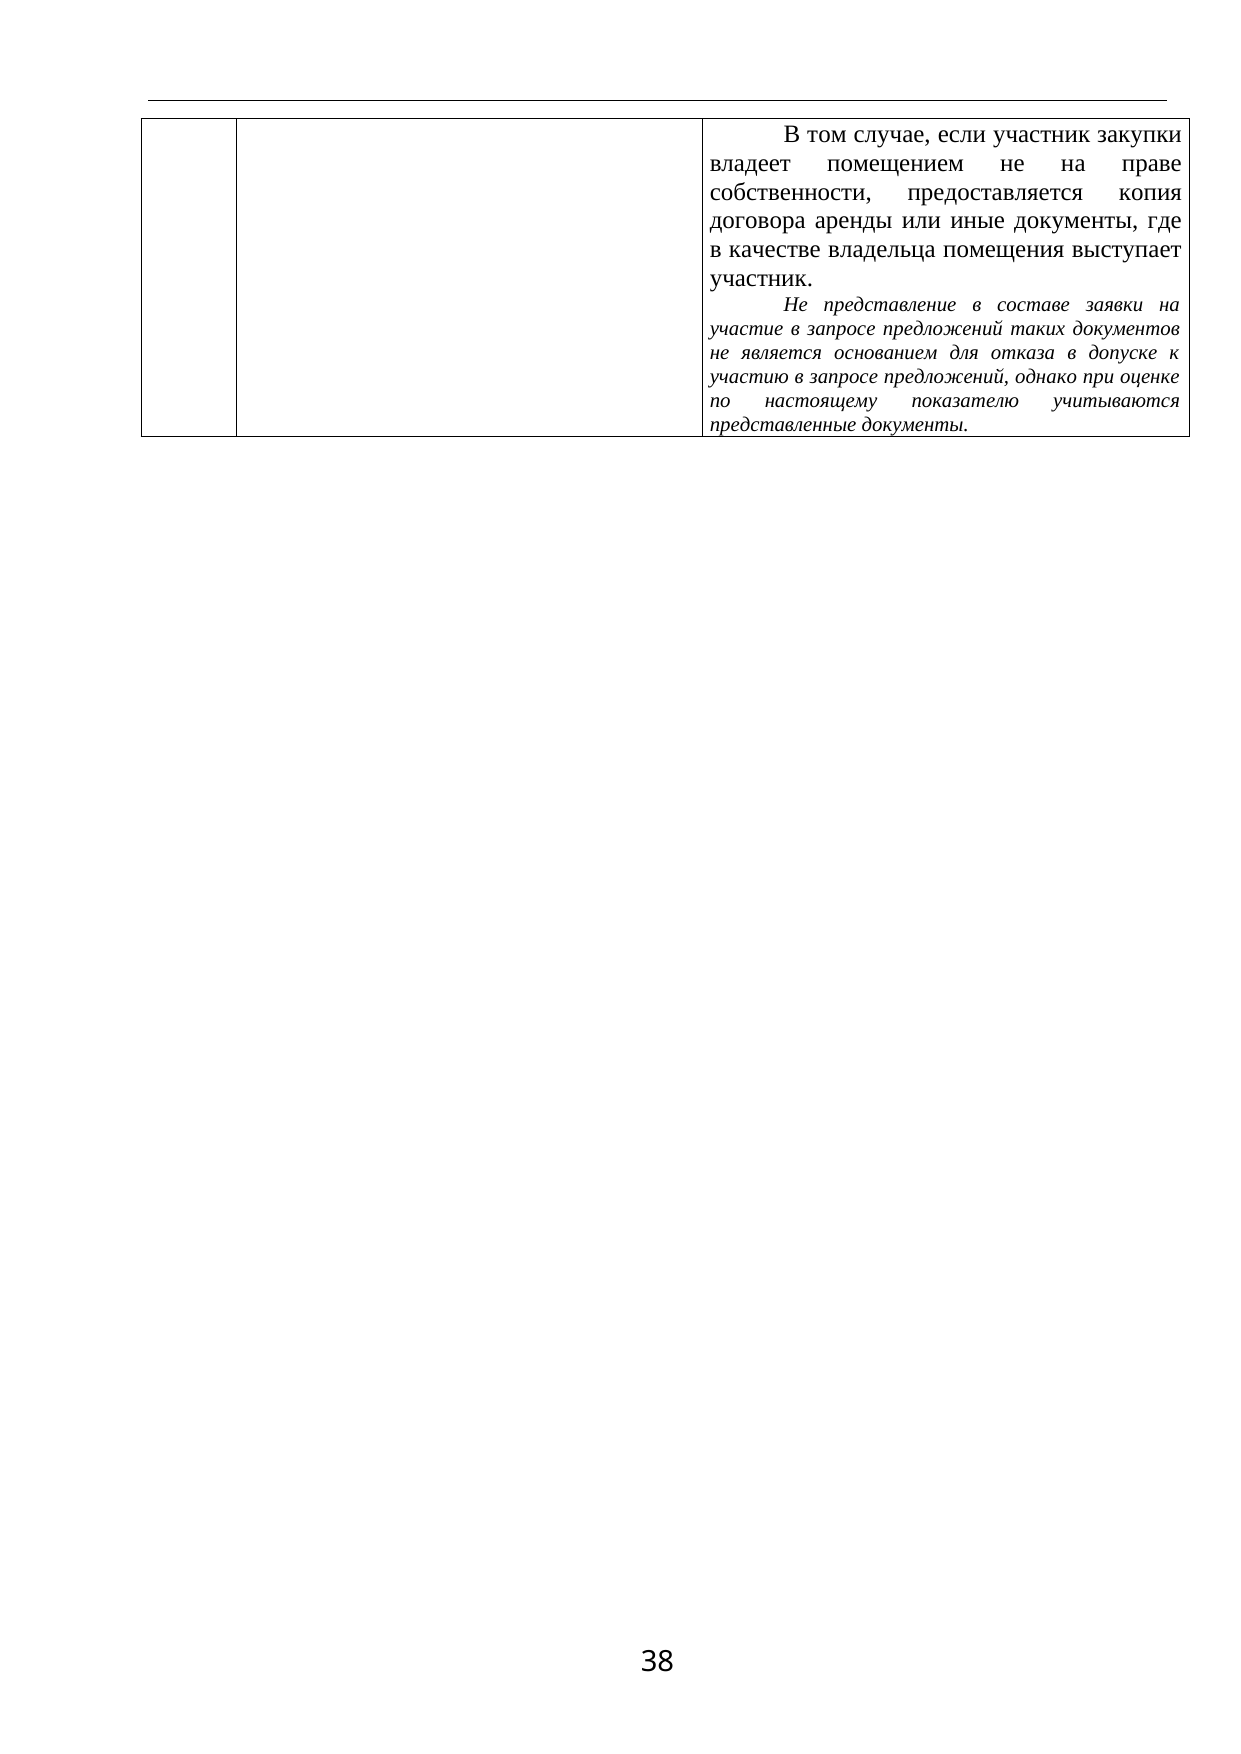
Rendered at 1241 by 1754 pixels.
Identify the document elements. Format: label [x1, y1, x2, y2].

table_cell [237, 119, 702, 436]
table_cell [142, 119, 236, 436]
table_cell [703, 119, 1189, 436]
